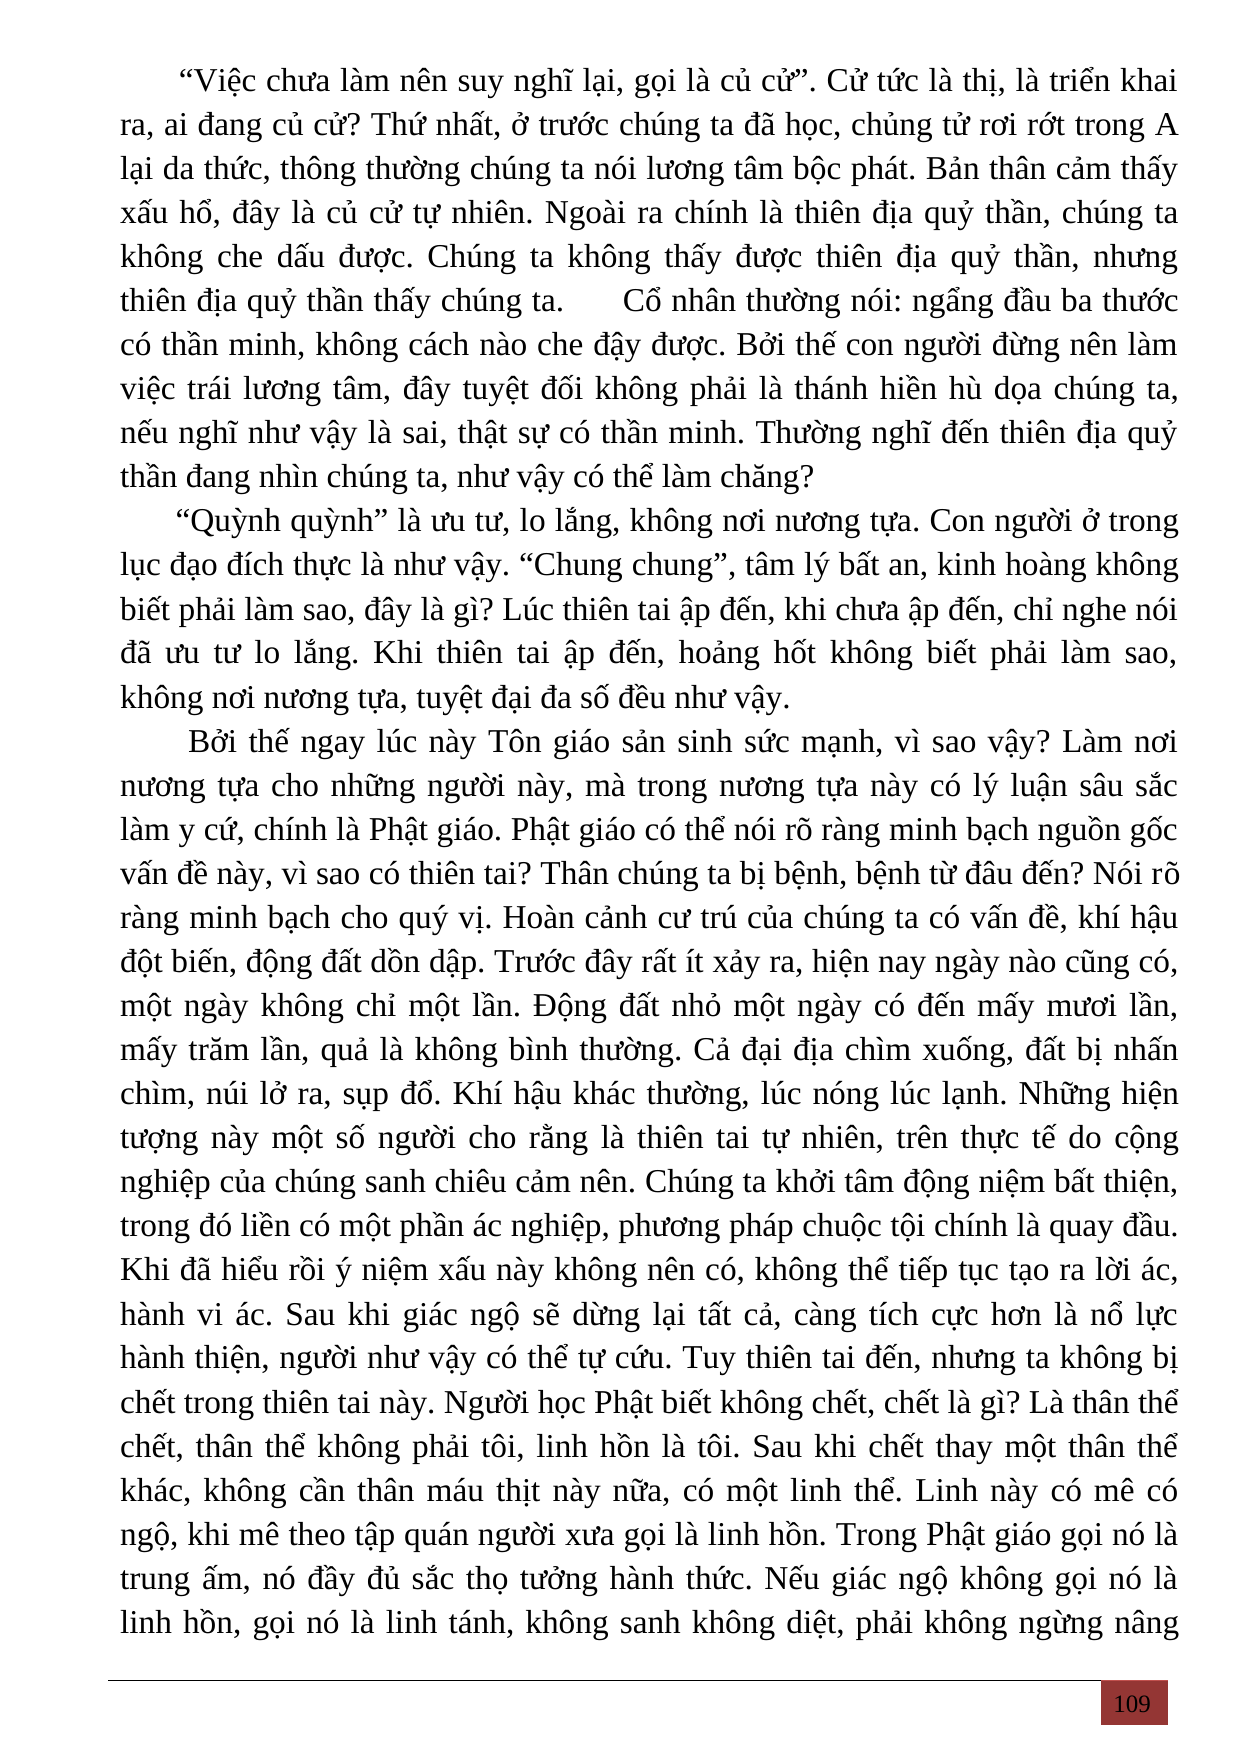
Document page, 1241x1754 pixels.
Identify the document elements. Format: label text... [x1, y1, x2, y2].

text “Việc chưa làm nên suy nghĩ lại, gọi là củ cử”. Cử tức là thị, là triển khai ra, ai đang củ cử? Thứ nhất, ở trước chúng ta đã học, chủng tử rơi rớt trong A lại da thức, thông thường chúng ta nói lương tâm bộc phát. Bản thân cảm thấy xấu hổ, đây là củ cử tự nhiên. Ngoài ra chính là thiên địa quỷ thần, chúng ta không che dấu được. Chúng ta không thấy được thiên địa quỷ thần, nhưng thiên địa quỷ thần thấy chúng ta. Cổ nhân thường nói: ngẩng đầu ba thước có thần minh, không cách nào che đậy được. Bởi thế con người đừng nên làm việc trái lương tâm, đây tuyệt đối không phải là thánh hiền hù dọa chúng ta, nếu nghĩ như vậy là sai, thật sự có thần minh. Thường nghĩ đến thiên địa quỷ thần đang nhìn chúng ta, như vậy có thể làm chăng? [120, 60, 1180, 495]
text “Quỳnh quỳnh” là ưu tư, lo lắng, không nơi nương tựa. Con người ở trong lục đạo đích thực là như vậy. “Chung chung”, tâm lý bất an, kinh hoàng không biết phải làm sao, đây là gì? Lúc thiên tai ập đến, khi chưa ập đến, chỉ nghe nói đã ưu tư lo lắng. Khi thiên tai ập đến, hoảng hốt không biết phải làm sao, không nơi nương tựa, tuyệt đại đa số đều như vậy. [120, 501, 1180, 715]
